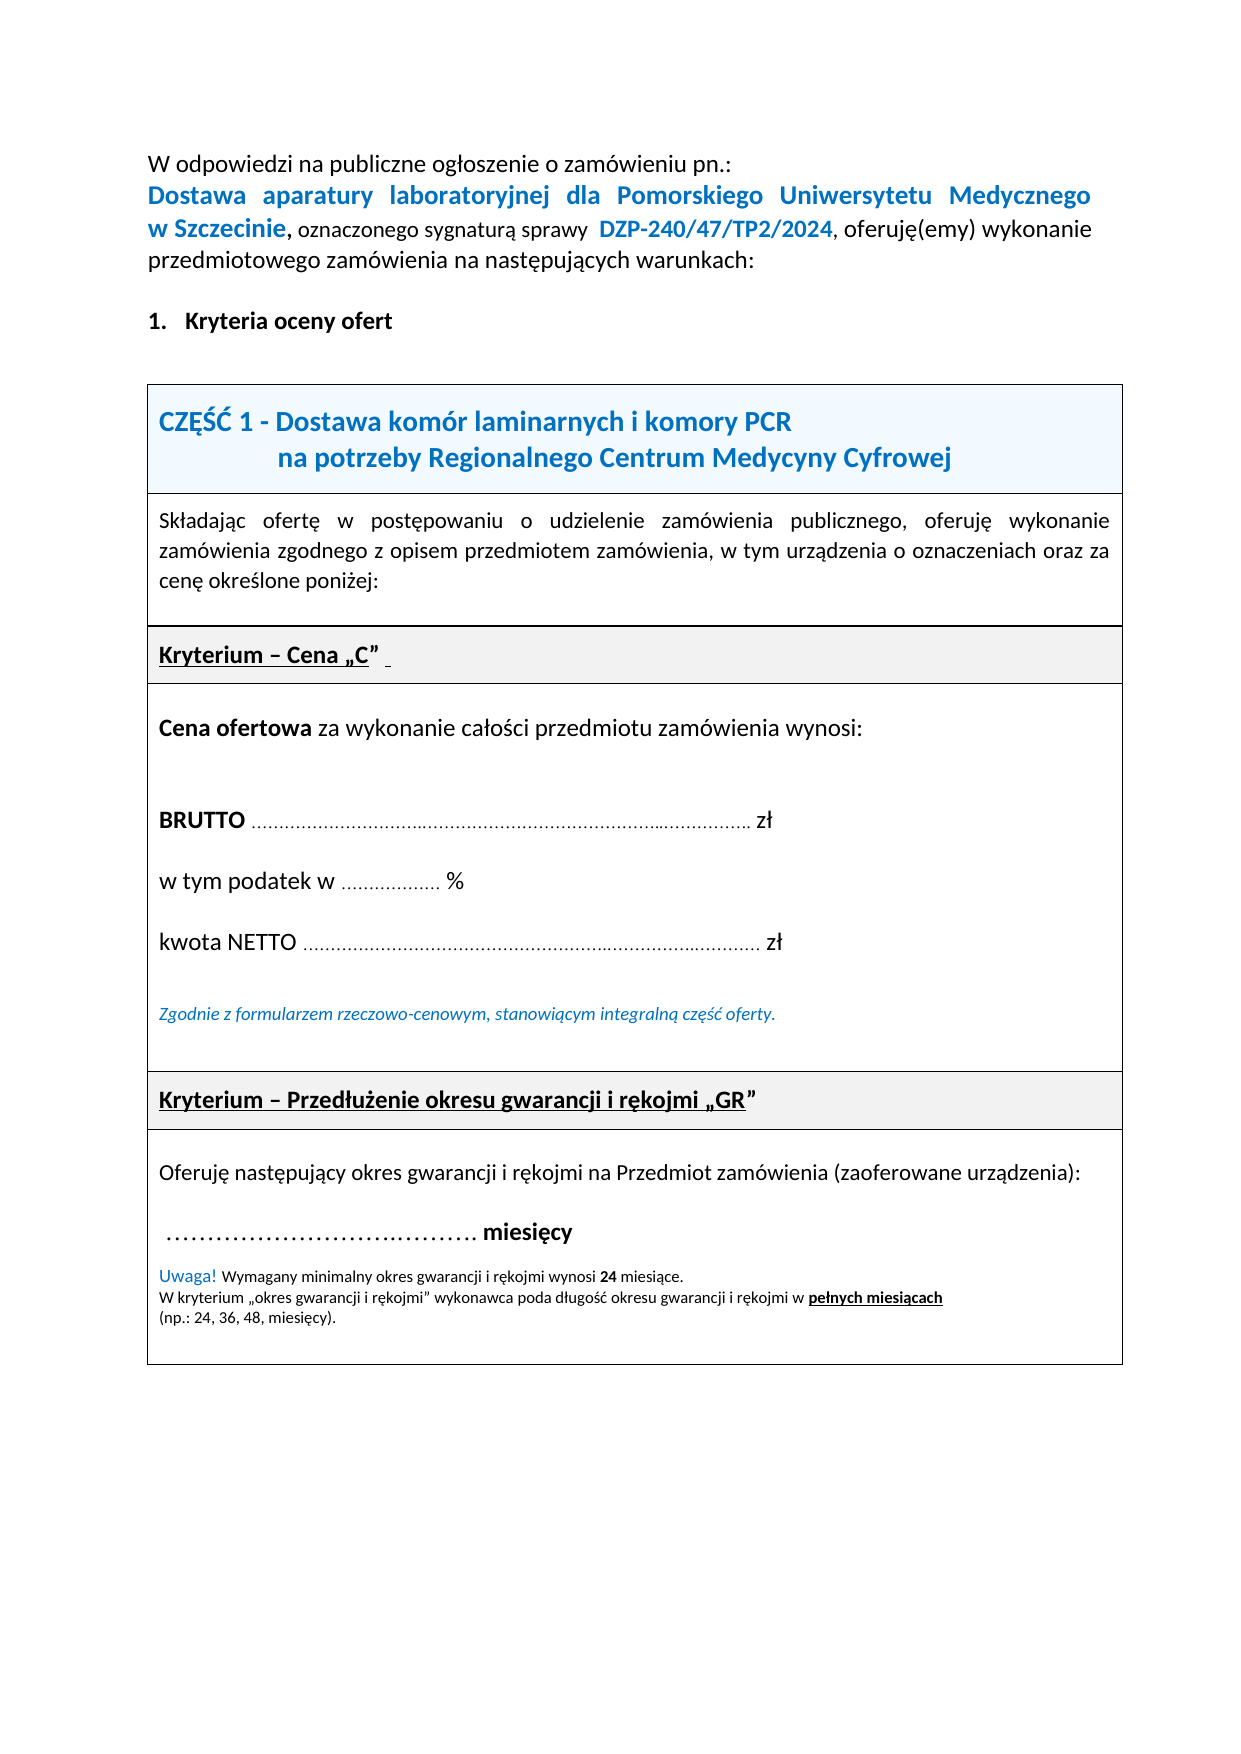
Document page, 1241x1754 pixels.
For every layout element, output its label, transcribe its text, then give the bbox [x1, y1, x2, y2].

text W odpowiedzi na publiczne ogłoszenie o zamówieniu pn.: [148, 148, 1092, 178]
table_cell Składając ofertę w postępowaniu o udzielenie zamówienia publicznego, oferuję wykonanie zamówienia zgodnego z opisem przedmiotem zamówienia, w tym urządzenia o oznaczeniach oraz za cenę określone poniżej: [148, 494, 1122, 625]
table_cell Cena ofertowa za wykonanie całości przedmiotu zamówienia wynosi: BRUTTO ………………………….……………………………………..……………. zł w tym podatek w ……………… % kwota NETTO ……………………………………………….…………….………… zł Zgodnie z formularzem rzeczowo-cenowym, stanowiącym integralną część oferty. [148, 684, 1122, 1071]
table_header Kryterium – Cena „C” [148, 627, 1122, 683]
table_cell Oferuję następujący okres gwarancji i rękojmi na Przedmiot zamówienia (zaoferowane urządzenia): ……………………….………. miesięcy Uwaga! Wymagany minimalny okres gwarancji i rękojmi wynosi 24 miesiące. W kryterium „okres gwarancji i rękojmi” wykonawca poda długość okresu gwarancji i rękojmi w pełnych miesiącach (np.: 24, 36, 48, miesięcy). [148, 1130, 1122, 1363]
table_header CZĘŚĆ 1 - Dostawa komór laminarnych i komory PCR na potrzeby Regionalnego Centrum Medycyny Cyfrowej [148, 385, 1122, 493]
table_cell Kryterium – Przedłużenie okresu gwarancji i rękojmi „GR” [148, 1072, 1122, 1129]
text Dostawa aparatury laboratoryjnej dla Pomorskiego Uniwersytetu Medycznego w Szczecinie, oznaczonego sygnaturą sprawy DZP-240/47/TP2/2024, oferuję(emy) wykonanie przedmiotowego zamówienia na następujących warunkach: [148, 178, 1092, 275]
list Kryteria oceny ofert [148, 305, 1092, 336]
